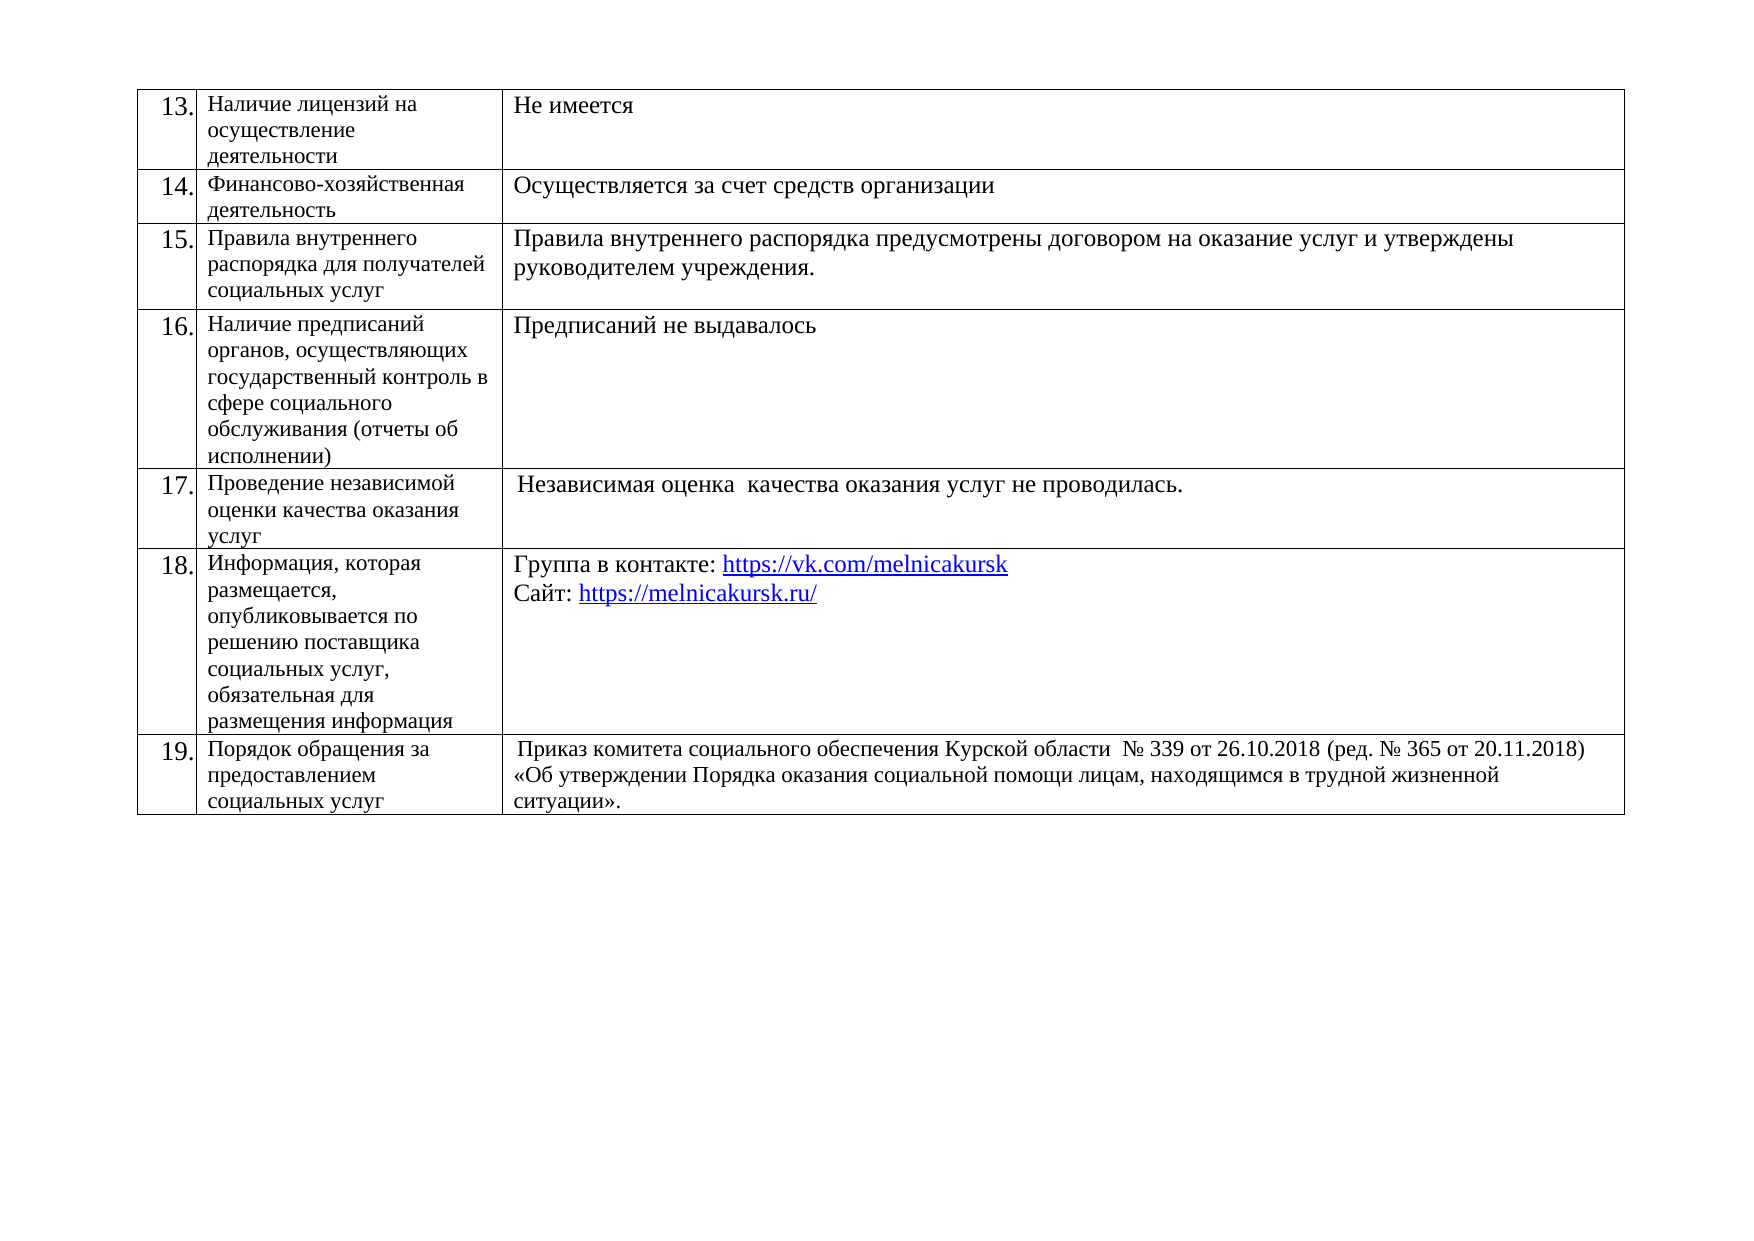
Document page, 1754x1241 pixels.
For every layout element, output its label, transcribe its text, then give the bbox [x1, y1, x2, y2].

table_cell [138, 310, 196, 468]
table_cell [138, 224, 196, 309]
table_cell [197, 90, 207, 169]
table_cell Группа в контакте: https://vk.com/melnicakursk Сайт: https://melnicakursk.ru/ [503, 549, 1624, 734]
table_cell [138, 549, 196, 734]
table_cell [138, 90, 196, 169]
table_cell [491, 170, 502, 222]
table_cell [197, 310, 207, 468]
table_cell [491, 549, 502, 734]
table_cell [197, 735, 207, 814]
table_cell Правила внутреннего распорядка предусмотрены договором на оказание услуг и утверждены руководителем учреждения. [503, 224, 1624, 309]
table_cell Не имеется [503, 90, 1624, 169]
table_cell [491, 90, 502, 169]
table_cell Предписаний не выдавалось [503, 310, 1624, 468]
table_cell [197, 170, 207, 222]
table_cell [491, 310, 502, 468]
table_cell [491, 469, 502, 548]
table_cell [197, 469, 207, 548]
table_cell [138, 170, 196, 222]
table_cell Приказ комитета социального обеспечения Курской области № 339 от 26.10.2018 (ред. № 365 от 20.11.2018) «Об утверждении Порядка оказания социальной помощи лицам, находящимся в трудной жизненной ситуации». [503, 735, 1624, 814]
table_cell Осуществляется за счет средств организации [503, 170, 1624, 222]
table_cell [138, 735, 196, 814]
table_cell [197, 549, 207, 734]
table_cell Независимая оценка качества оказания услуг не проводилась. [503, 469, 1624, 548]
table_cell Правила внутреннего распорядка для получателей социальных услуг [197, 224, 502, 309]
table_cell [138, 469, 196, 548]
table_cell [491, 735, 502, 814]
